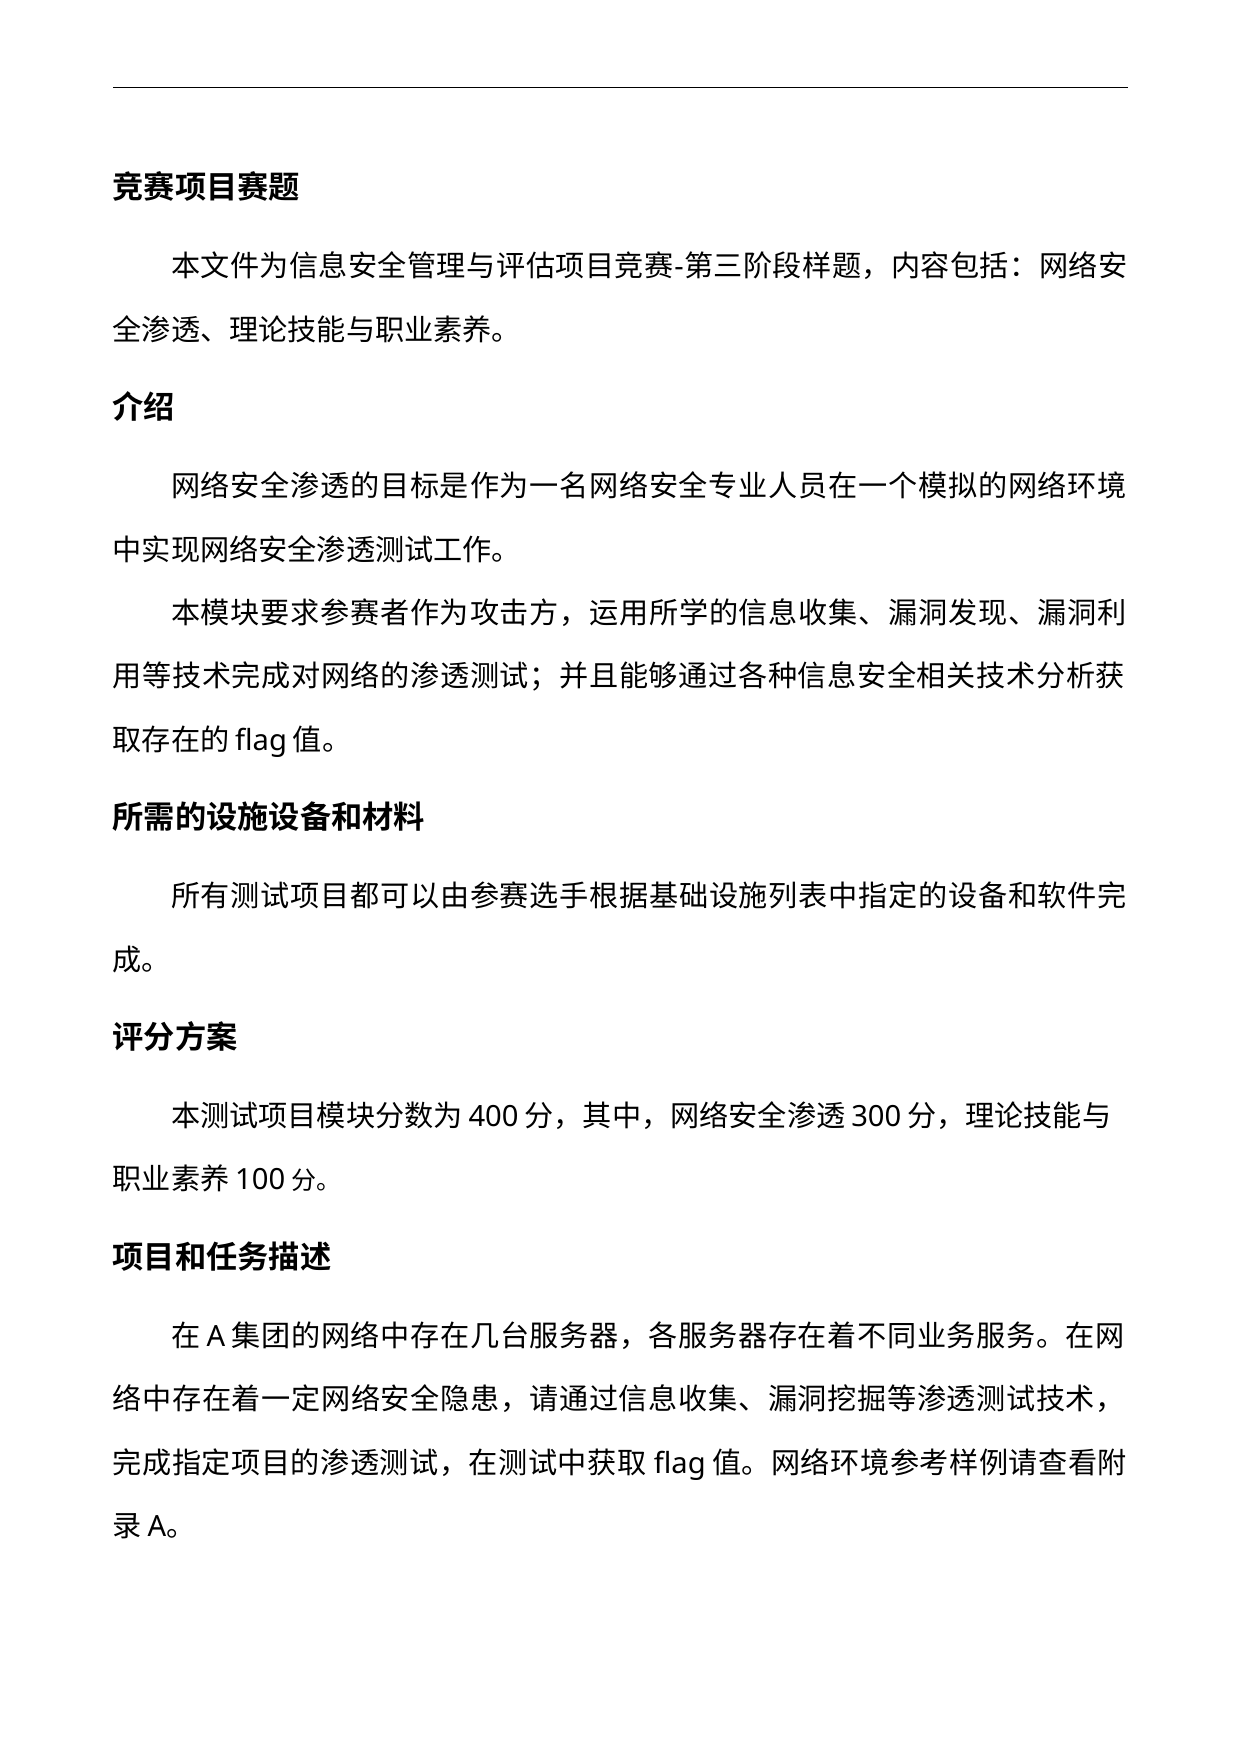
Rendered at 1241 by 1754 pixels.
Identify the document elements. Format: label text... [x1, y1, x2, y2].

subtitle 项目和任务描述 [112, 1232, 1128, 1277]
text 本测试项目模块分数为400分，其中，网络安全渗透300分，理论技能与职业素养100分。 [112, 1092, 1128, 1198]
subtitle 所需的设施设备和材料 [112, 792, 1128, 838]
text 所有测试项目都可以由参赛选手根据基础设施列表中指定的设备和软件完成。 [112, 873, 1128, 978]
text 本模块要求参赛者作为攻击方，运用所学的信息收集、漏洞发现、漏洞利用等技术完成对网络的渗透测试；并且能够通过各种信息安全相关技术分析获取存在的flag值。 [112, 589, 1128, 759]
text 在A集团的网络中存在几台服务器，各服务器存在着不同业务服务。在网络中存在着一定网络安全隐患，请通过信息收集、漏洞挖掘等渗透测试技术，完成指定项目的渗透测试，在测试中获取flag值。网络环境参考样例请查看附录A。 [112, 1312, 1128, 1545]
subtitle 竞赛项目赛题 [112, 162, 1128, 208]
text 本文件为信息安全管理与评估项目竞赛-第三阶段样题，内容包括：网络安全渗透、理论技能与职业素养。 [112, 243, 1128, 349]
text 网络安全渗透的目标是作为一名网络安全专业人员在一个模拟的网络环境中实现网络安全渗透测试工作。 [112, 463, 1128, 568]
subtitle 评分方案 [112, 1012, 1128, 1057]
subtitle 介绍 [112, 382, 1128, 427]
